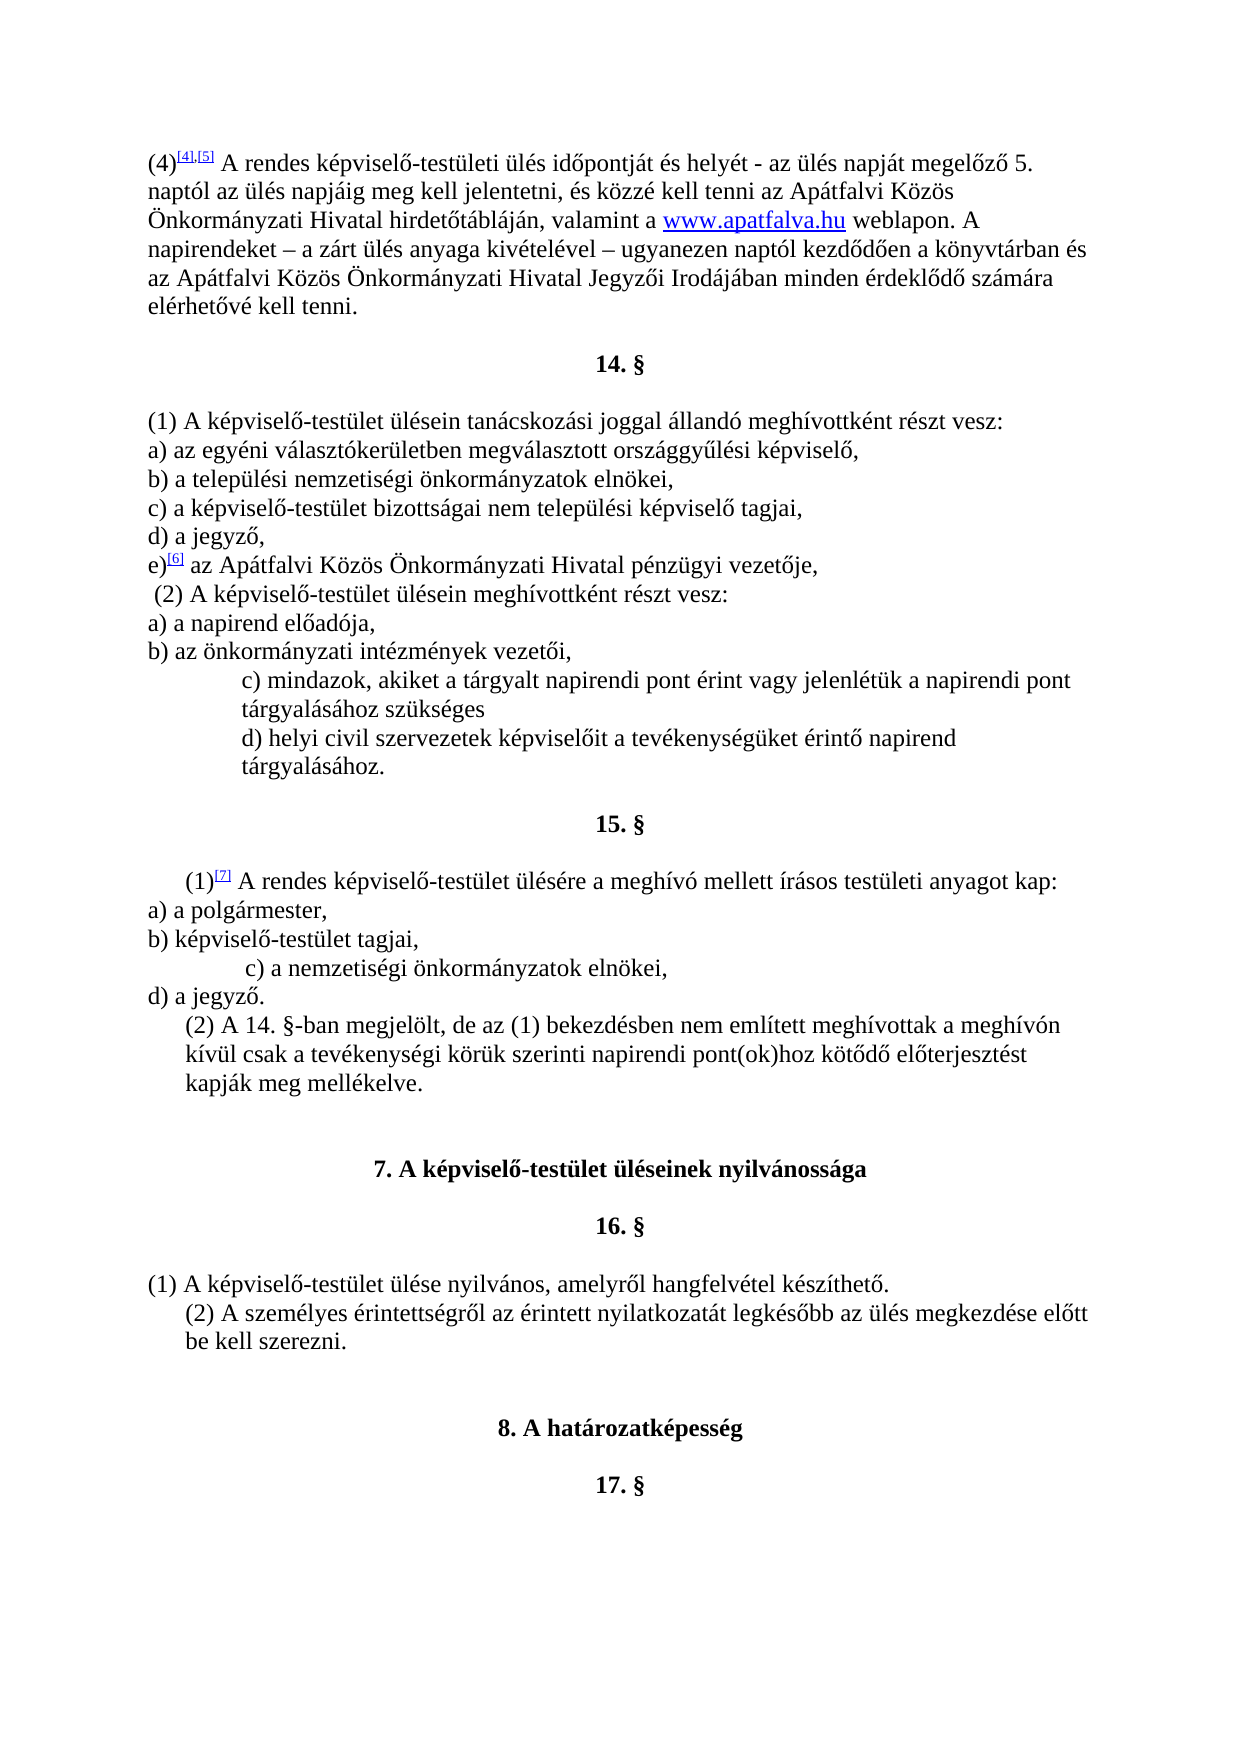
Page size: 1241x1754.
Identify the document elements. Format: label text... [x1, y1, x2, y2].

text 14. § [148, 349, 1093, 378]
text (2) A 14. §-ban megjelölt, de az (1) bekezdésben nem említett meghívottak a meghívón kívül csak a tevékenységi körük szerinti napirendi pont(ok)hoz kötődő előterjesztést kapják meg mellékelve. [185, 1010, 1093, 1096]
text 7. A képviselő-testület üléseinek nyilvánossága [148, 1154, 1093, 1183]
text a) a napirend előadója, [148, 608, 1093, 636]
text 8. A határozatképesség [148, 1413, 1093, 1441]
text d) helyi civil szervezetek képviselőit a tevékenységüket érintő napirend tárgyalásához. [241, 723, 1093, 780]
text (2) A személyes érintettségről az érintett nyilatkozatát legkésőbb az ülés megkezdése előtt be kell szerezni. [185, 1298, 1093, 1355]
text 16. § [148, 1211, 1093, 1240]
text (1) A képviselő-testület ülésein tanácskozási joggal állandó meghívottként részt vesz: [148, 406, 1093, 435]
text a) a polgármester, [148, 895, 1093, 924]
text c) mindazok, akiket a tárgyalt napirendi pont érint vagy jelenlétük a napirendi pont tárgyalásához szükséges [241, 665, 1093, 723]
text (4)[4],[5] A rendes képviselő-testületi ülés időpontját és helyét - az ülés napját megelőző 5. naptól az ülés napjáig meg kell jelentetni, és közzé kell tenni az Apátfalvi Közös Önkormányzati Hivatal hirdetőtábláján, valamint a www.apatfalva.hu weblapon. A napirendeket – a zárt ülés anyaga kivételével – ugyanezen naptól kezdődően a könyvtárban és az Apátfalvi Közös Önkormányzati Hivatal Jegyzői Irodájában minden érdeklődő számára elérhetővé kell tenni. [148, 148, 1093, 320]
text b) a települési nemzetiségi önkormányzatok elnökei, [148, 464, 1093, 493]
text b) képviselő-testület tagjai, [148, 924, 1093, 953]
text e)[6] az Apátfalvi Közös Önkormányzati Hivatal pénzügyi vezetője, [148, 550, 1093, 579]
text a) az egyéni választókerületben megválasztott országgyűlési képviselő, [148, 435, 1093, 464]
text (1) A képviselő-testület ülése nyilvános, amelyről hangfelvétel készíthető. [148, 1269, 1093, 1298]
text c) a nemzetiségi önkormányzatok elnökei, [245, 953, 1093, 981]
text d) a jegyző, [148, 521, 1093, 550]
text (1)[7] A rendes képviselő-testület ülésére a meghívó mellett írásos testületi anyagot kap: [185, 866, 1093, 895]
text 17. § [148, 1470, 1093, 1499]
text 15. § [148, 809, 1093, 838]
text (2) A képviselő-testület ülésein meghívottként részt vesz: [148, 579, 1093, 608]
text d) a jegyző. [148, 981, 1093, 1010]
text b) az önkormányzati intézmények vezetői, [148, 636, 1093, 665]
text c) a képviselő-testület bizottságai nem települési képviselő tagjai, [148, 493, 1093, 521]
